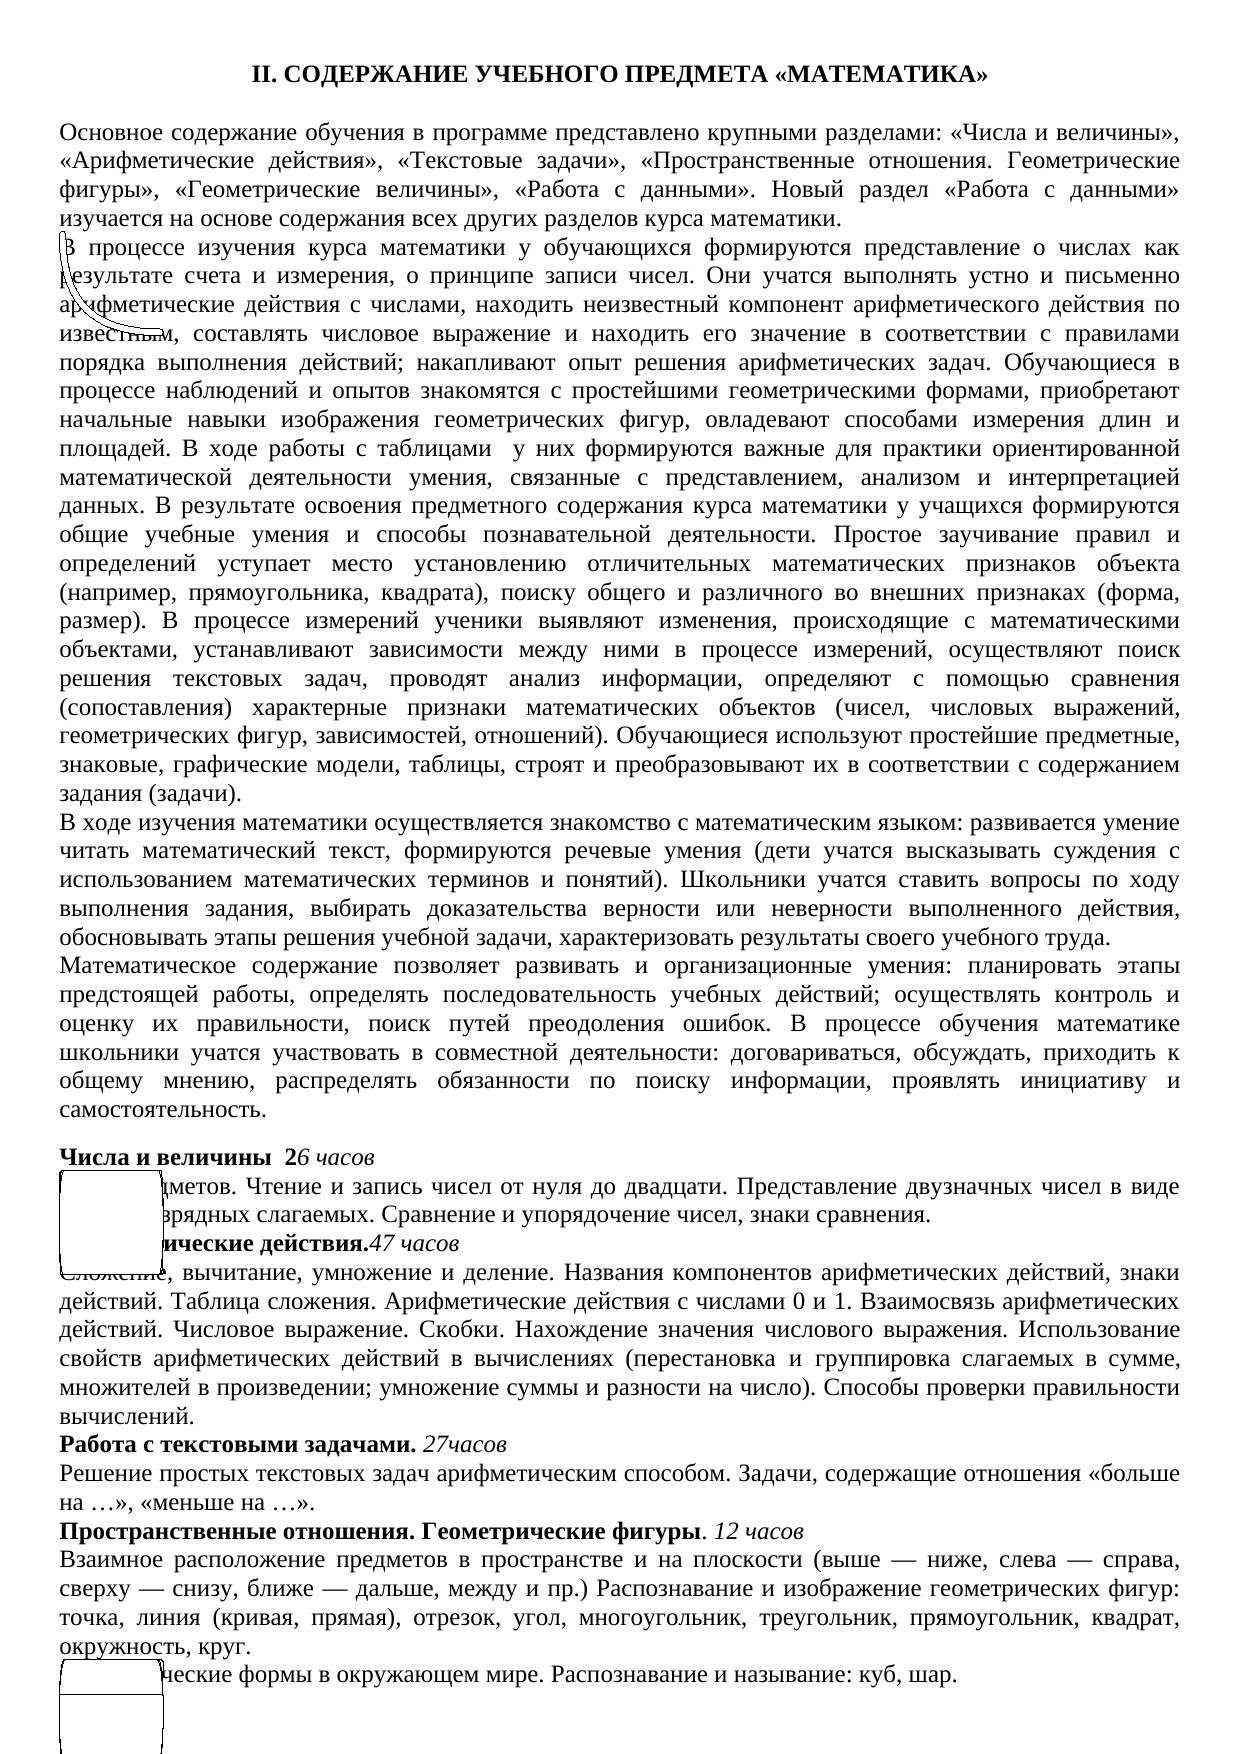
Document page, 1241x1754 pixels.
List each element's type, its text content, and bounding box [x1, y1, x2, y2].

text Арифметические действия.47 часов [163, 1228, 1181, 1257]
text Числа и величины 26 часов [59, 1142, 1181, 1171]
text Решение простых текстовых задач арифметическим способом. Задачи, содержащие отношения «больше на …», «меньше на …». [59, 1458, 1181, 1516]
text Взаимное расположение предметов в пространстве и на плоскости (выше — ниже, слева — справа, сверху — снизу, ближе — дальше, между и пр.) Распознавание и изображение геометрических фигур: точка, линия (кривая, прямая), отрезок, угол, многоугольник, треугольник, прямоугольник, квадрат, окружность, круг. [59, 1544, 1181, 1659]
text В процессе изучения курса математики у обучающихся формируются представление о числах как результате счета и измерения, о принципе записи чисел. Они учатся выполнять устно и письменно арифметические действия с числами, находить неизвестный компонент арифметического действия по известным, составлять числовое выражение и находить его значение в соответствии с правилами порядка выполнения действий; накапливают опыт решения арифметических задач. Обучающиеся в процессе наблюдений и опытов знакомятся с простейшими геометрическими формами, приобретают начальные навыки изображения геометрических фигур, овладевают способами измерения длин и площадей. В ходе работы с таблицами у них формируются важные для практики ориентированной математической деятельности умения, связанные с представлением, анализом и интерпретацией данных. В результате освоения предметного содержания курса математики у учащихся формируются общие учебные умения и способы познавательной деятельности. Простое заучивание правил и определений уступает место установлению отличительных математических признаков объекта (например, прямоугольника, квадрата), поиску общего и различного во внешних признаках (форма, размер). В процессе измерений ученики выявляют изменения, происходящие с математическими объектами, устанавливают зависимости между ними в процессе измерений, осуществляют поиск решения текстовых задач, проводят анализ информации, определяют с помощью сравнения (сопоставления) характерные признаки математических объектов (чисел, числовых выражений, геометрических фигур, зависимостей, отношений). Обучающиеся используют простейшие предметные, знаковые, графические модели, таблицы, строят и преобразовывают их в соответствии с содержанием задания (задачи). [59, 232, 1181, 807]
text II. СОДЕРЖАНИЕ УЧЕБНОГО ПРЕДМЕТА «МАТЕМАТИКА» [59, 59, 1181, 88]
text Основное содержание обучения в программе представлено крупными разделами: «Числа и величины», «Арифметические действия», «Текстовые задачи», «Пространственные отношения. Геометрические фигуры», «Геометрические величины», «Работа с данными». Новый раздел «Работа с данными» изучается на основе содержания всех других разделов курса математики. [59, 117, 1181, 232]
text Геометрические формы в окружающем мире. Распознавание и называние: куб, шар. [162, 1659, 1181, 1688]
text Пространственные отношения. Геометрические фигуры. 12 часов [59, 1516, 1181, 1544]
text Работа с текстовыми задачами. 27часов [59, 1429, 1181, 1458]
text Сложение, вычитание, умножение и деление. Названия компонентов арифметических действий, знаки действий. Таблица сложения. Арифметические действия с числами 0 и 1. Взаимосвязь арифметических действий. Числовое выражение. Скобки. Нахождение значения числового выражения. Использование свойств арифметических действий в вычислениях (перестановка и группировка слагаемых в сумме, множителей в произведении; умножение суммы и разности на число). Способы проверки правильности вычислений. [59, 1257, 1181, 1429]
text Математическое содержание позволяет развивать и организационные умения: планировать этапы предстоящей работы, определять последовательность учебных действий; осуществлять контроль и оценку их правильности, поиск путей преодоления ошибок. В процессе обучения математике школьники учатся участвовать в совместной деятельности: договариваться, обсуждать, приходить к общему мнению, распределять обязанности по поиску информации, проявлять инициативу и самостоятельность. [59, 950, 1181, 1123]
text В ходе изучения математики осуществляется знакомство с математическим языком: развивается умение читать математический текст, формируются речевые умения (дети учатся высказывать суждения с использованием математических терминов и понятий). Школьники учатся ставить вопросы по ходу выполнения задания, выбирать доказательства верности или неверности выполненного действия, обосновывать этапы решения учебной задачи, характеризовать результаты своего учебного труда. [59, 807, 1181, 950]
text Счет предметов. Чтение и запись чисел от нуля до двадцати. Представление двузначных чисел в виде суммы разрядных слагаемых. Сравнение и упорядочение чисел, знаки сравнения. [162, 1171, 1181, 1228]
